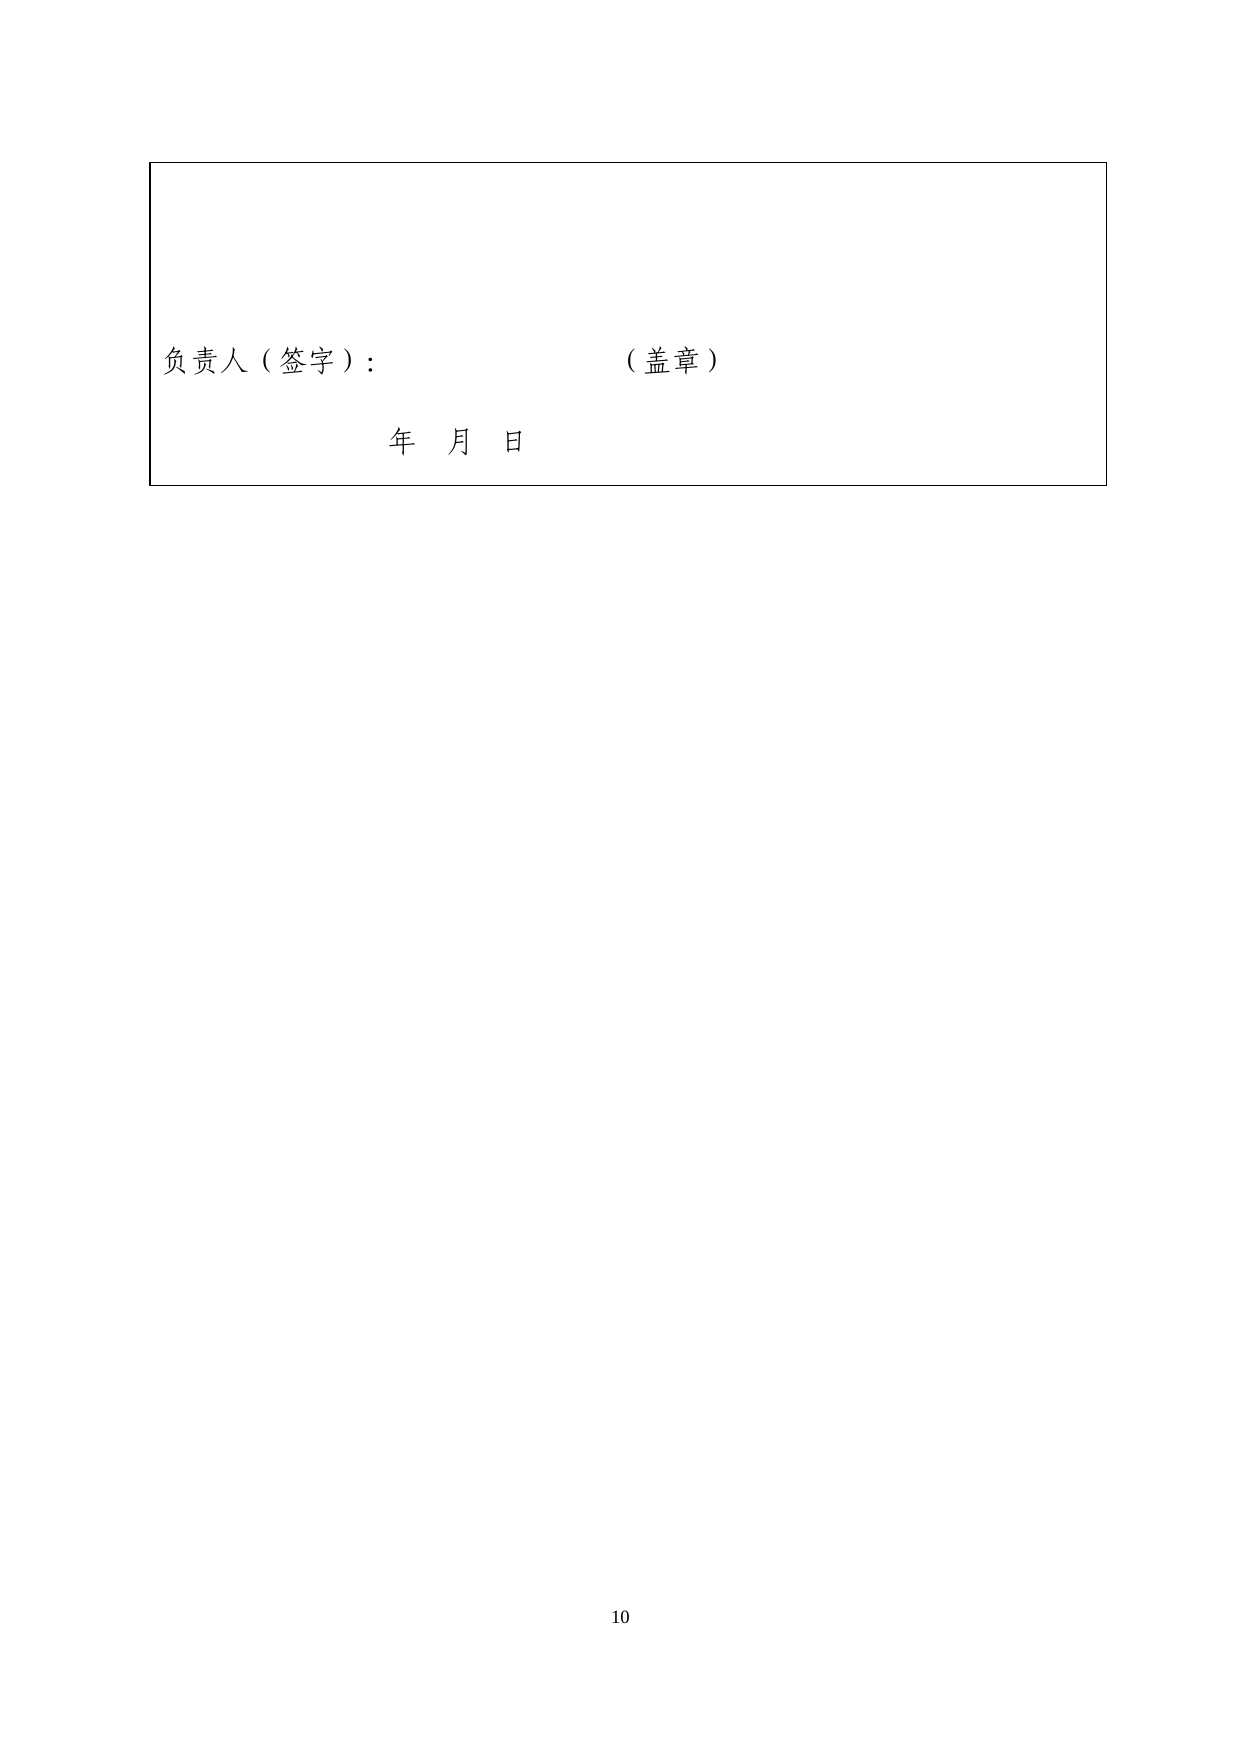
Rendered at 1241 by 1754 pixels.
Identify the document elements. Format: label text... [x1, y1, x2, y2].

table_cell 负责人（签字）： （盖章） 年 月 日 [151, 163, 1106, 485]
